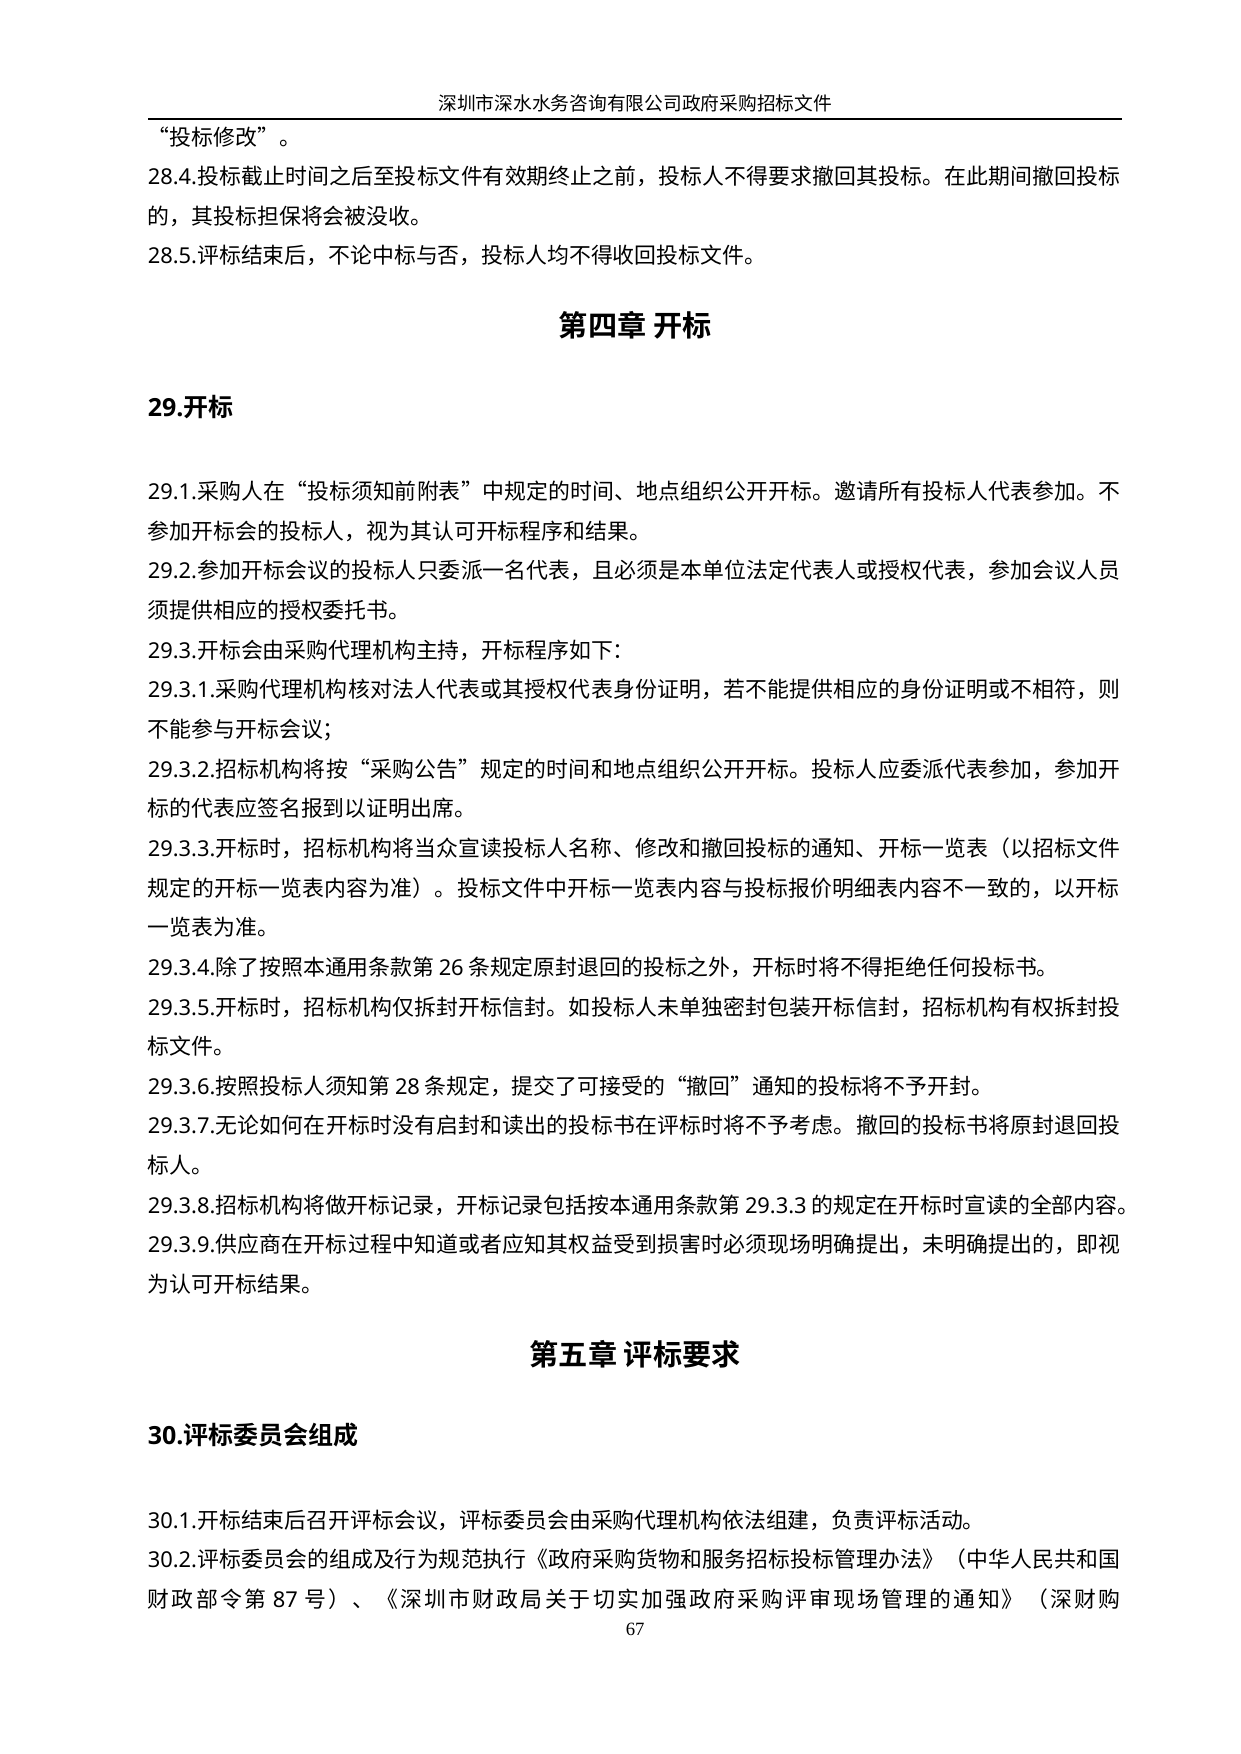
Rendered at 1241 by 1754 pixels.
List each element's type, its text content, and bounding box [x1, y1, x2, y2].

text 采购代理机构核对法人代表或其授权代表身份证明，若不能提供相应的身份证明或不相符，则不能参与开标会议； [148, 672, 1122, 744]
text 参加开标会议的投标人只委派一名代表，且必须是本单位法定代表人或授权代表，参加会议人员须提供相应的授权委托书。 [148, 553, 1122, 625]
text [148, 1542, 1122, 1614]
text 评标结束后，不论中标与否，投标人均不得收回投标文件。 [148, 238, 1122, 270]
text 采购人在“投标须知前附表”中规定的时间、地点组织公开开标。邀请所有投标人代表参加。不参加开标会的投标人，视为其认可开标程序和结果。 [148, 474, 1122, 546]
text 供应商在开标过程中知道或者应知其权益受到损害时必须现场明确提出，未明确提出的，即视为认可开标结果。 [148, 1227, 1122, 1299]
text 第四章 开标 [148, 303, 1122, 345]
text 招标机构将做开标记录，开标记录包括按本通用条款第29.3.3的规定在开标时宣读的全部内容。 [148, 1188, 1122, 1219]
text 第五章 评标要求 [148, 1332, 1122, 1374]
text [148, 120, 1122, 151]
text 开标时，招标机构将当众宣读投标人名称、修改和撤回投标的通知、开标一览表（以招标文件规定的开标一览表内容为准）。投标文件中开标一览表内容与投标报价明细表内容不一致的，以开标一览表为准。 [148, 831, 1122, 942]
text 开标会由采购代理机构主持，开标程序如下： [148, 633, 1122, 664]
text 投标截止时间之后至投标文件有效期终止之前，投标人不得要求撤回其投标。在此期间撤回投标的，其投标担保将会被没收。 [148, 159, 1122, 230]
text 开标时，招标机构仅拆封开标信封。如投标人未单独密封包装开标信封，招标机构有权拆封投标文件。 [148, 989, 1122, 1061]
text 按照投标人须知第28条规定，提交了可接受的“撤回”通知的投标将不予开封。 [148, 1069, 1122, 1101]
text 招标机构将按“采购公告”规定的时间和地点组织公开开标。投标人应委派代表参加，参加开标的代表应签名报到以证明出席。 [148, 752, 1122, 823]
text 除了按照本通用条款第26条规定原封退回的投标之外，开标时将不得拒绝任何投标书。 [148, 950, 1122, 982]
text 开标 [148, 387, 1122, 423]
text 评标委员会组成 [148, 1416, 1122, 1452]
text 无论如何在开标时没有启封和读出的投标书在评标时将不予考虑。撤回的投标书将原封退回投标人。 [148, 1108, 1122, 1180]
text 开标结束后召开评标会议，评标委员会由采购代理机构依法组建，负责评标活动。 [148, 1503, 1122, 1534]
